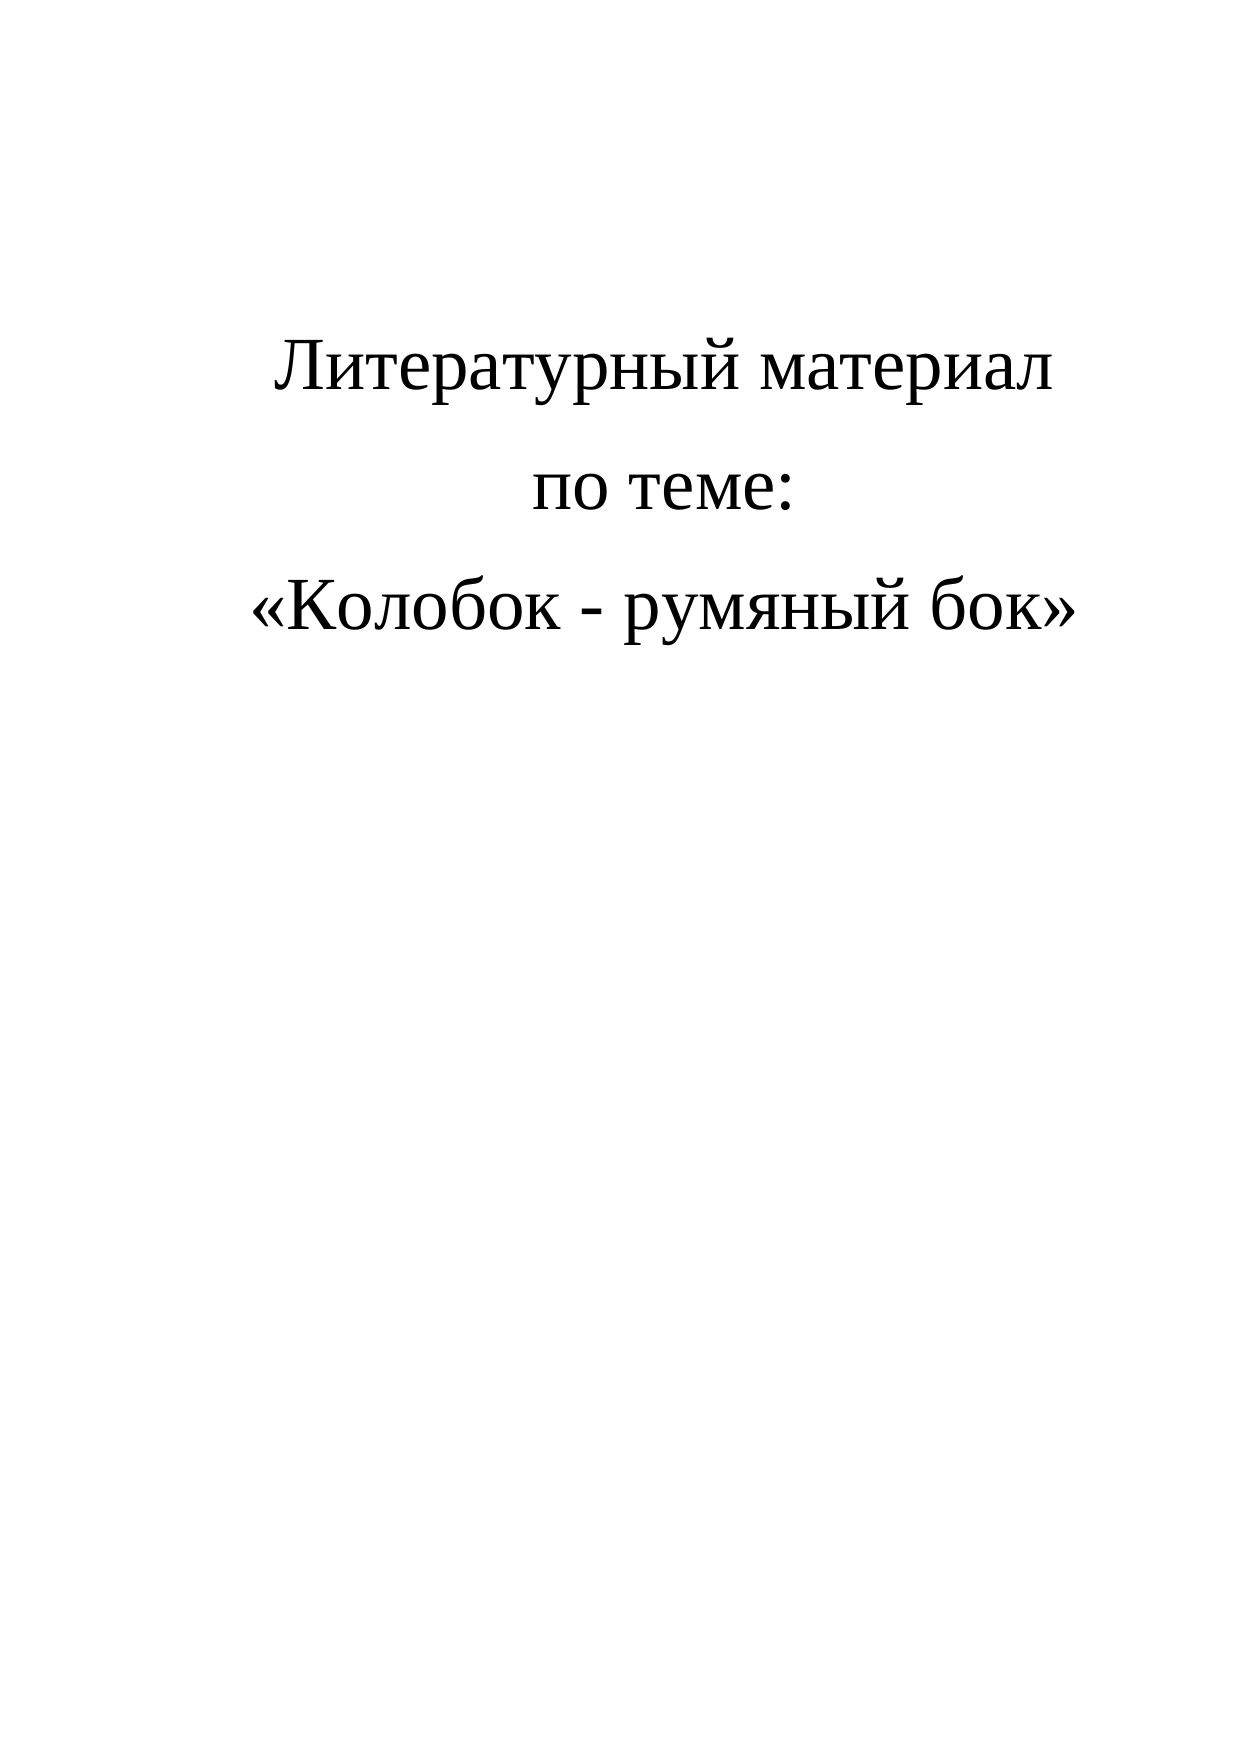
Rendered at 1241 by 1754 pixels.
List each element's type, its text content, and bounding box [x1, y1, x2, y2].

text по теме: [177, 439, 1152, 526]
text «Колобок - румяный бок» [177, 559, 1152, 646]
text Литературный материал [177, 319, 1152, 406]
